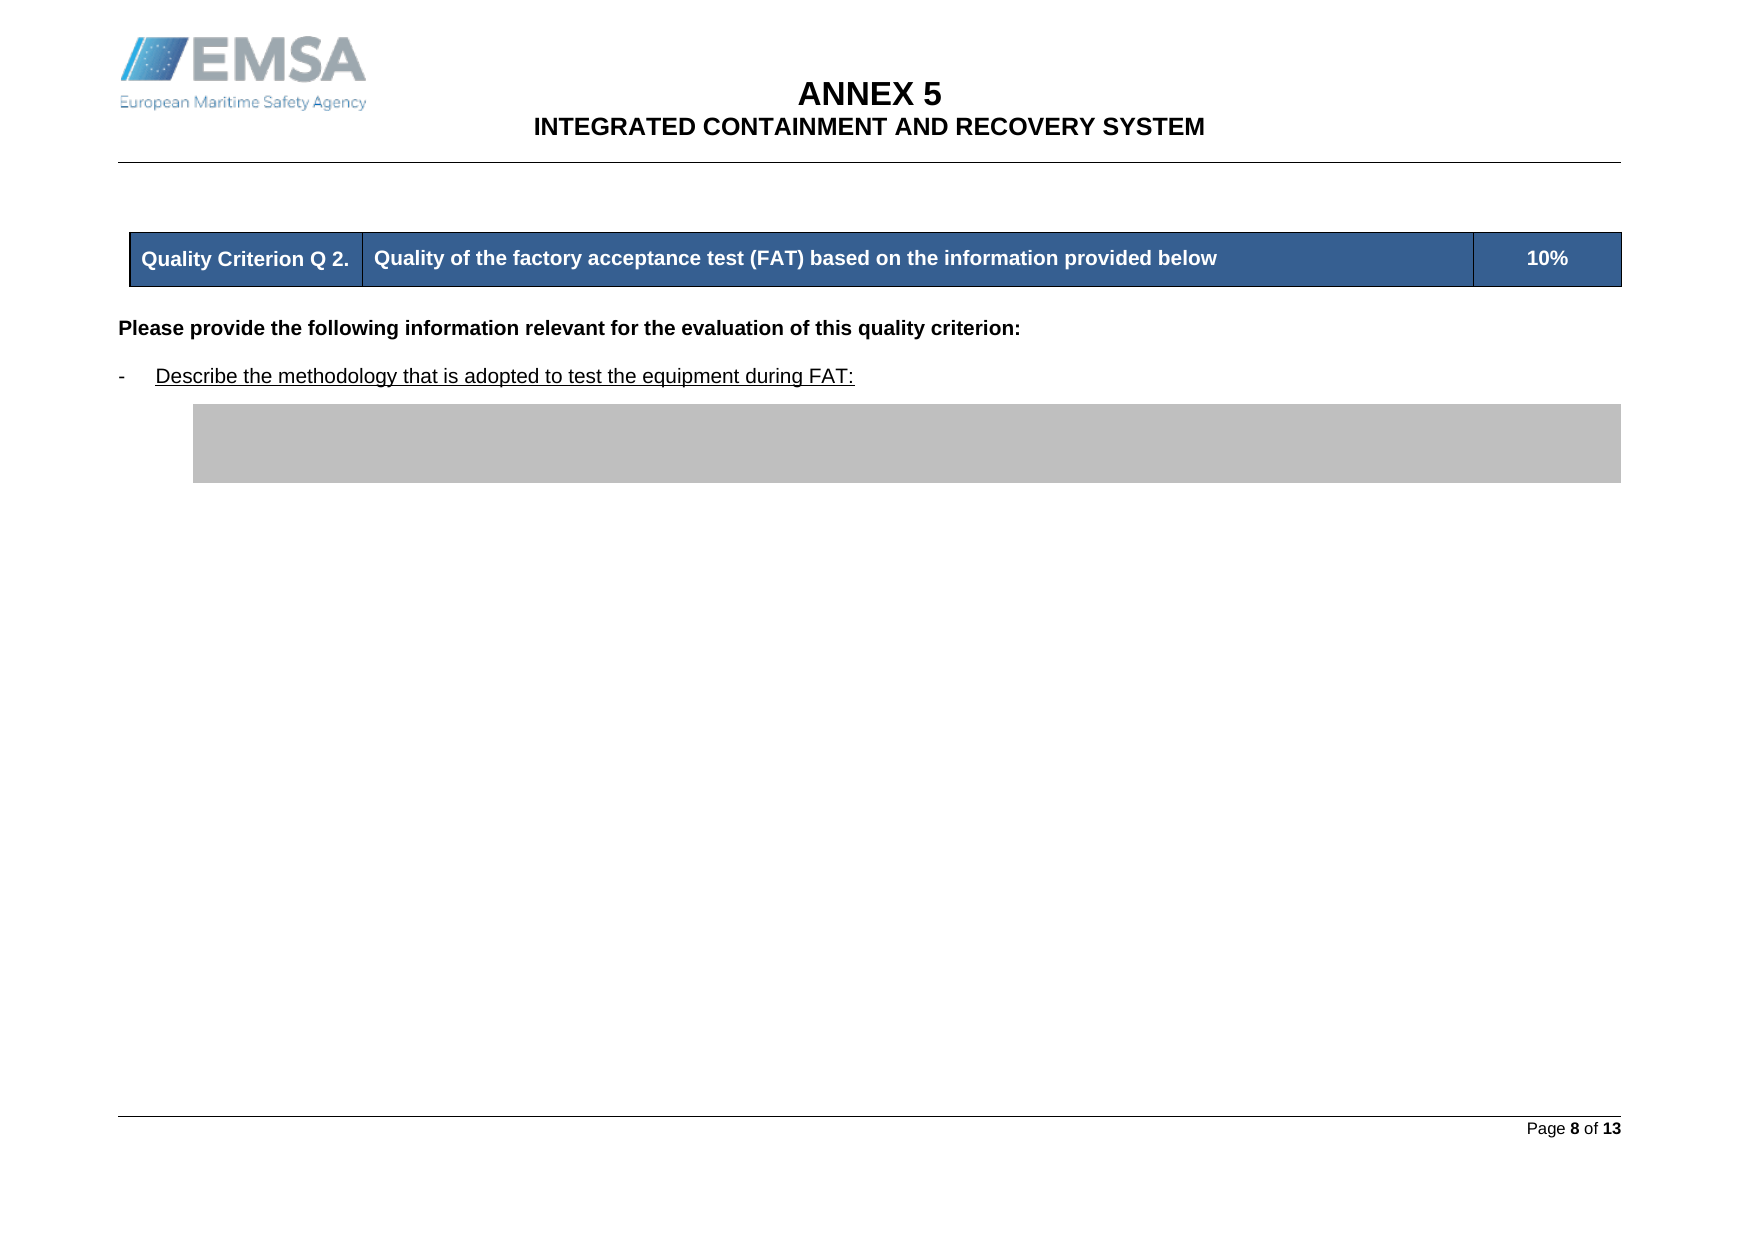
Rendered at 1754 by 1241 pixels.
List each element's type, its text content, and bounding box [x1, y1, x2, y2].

text Please provide the following information relevant for the evaluation of this quality criterion: [118, 216, 1621, 339]
table_header [131, 233, 362, 286]
picture [120, 36, 367, 111]
table_header Quality of the factory acceptance test (FAT) based on the information provided below [363, 233, 1473, 286]
table_header 10% [1474, 233, 1621, 286]
list Describe the methodology that is adopted to test the equipment during FAT: [118, 364, 1621, 388]
